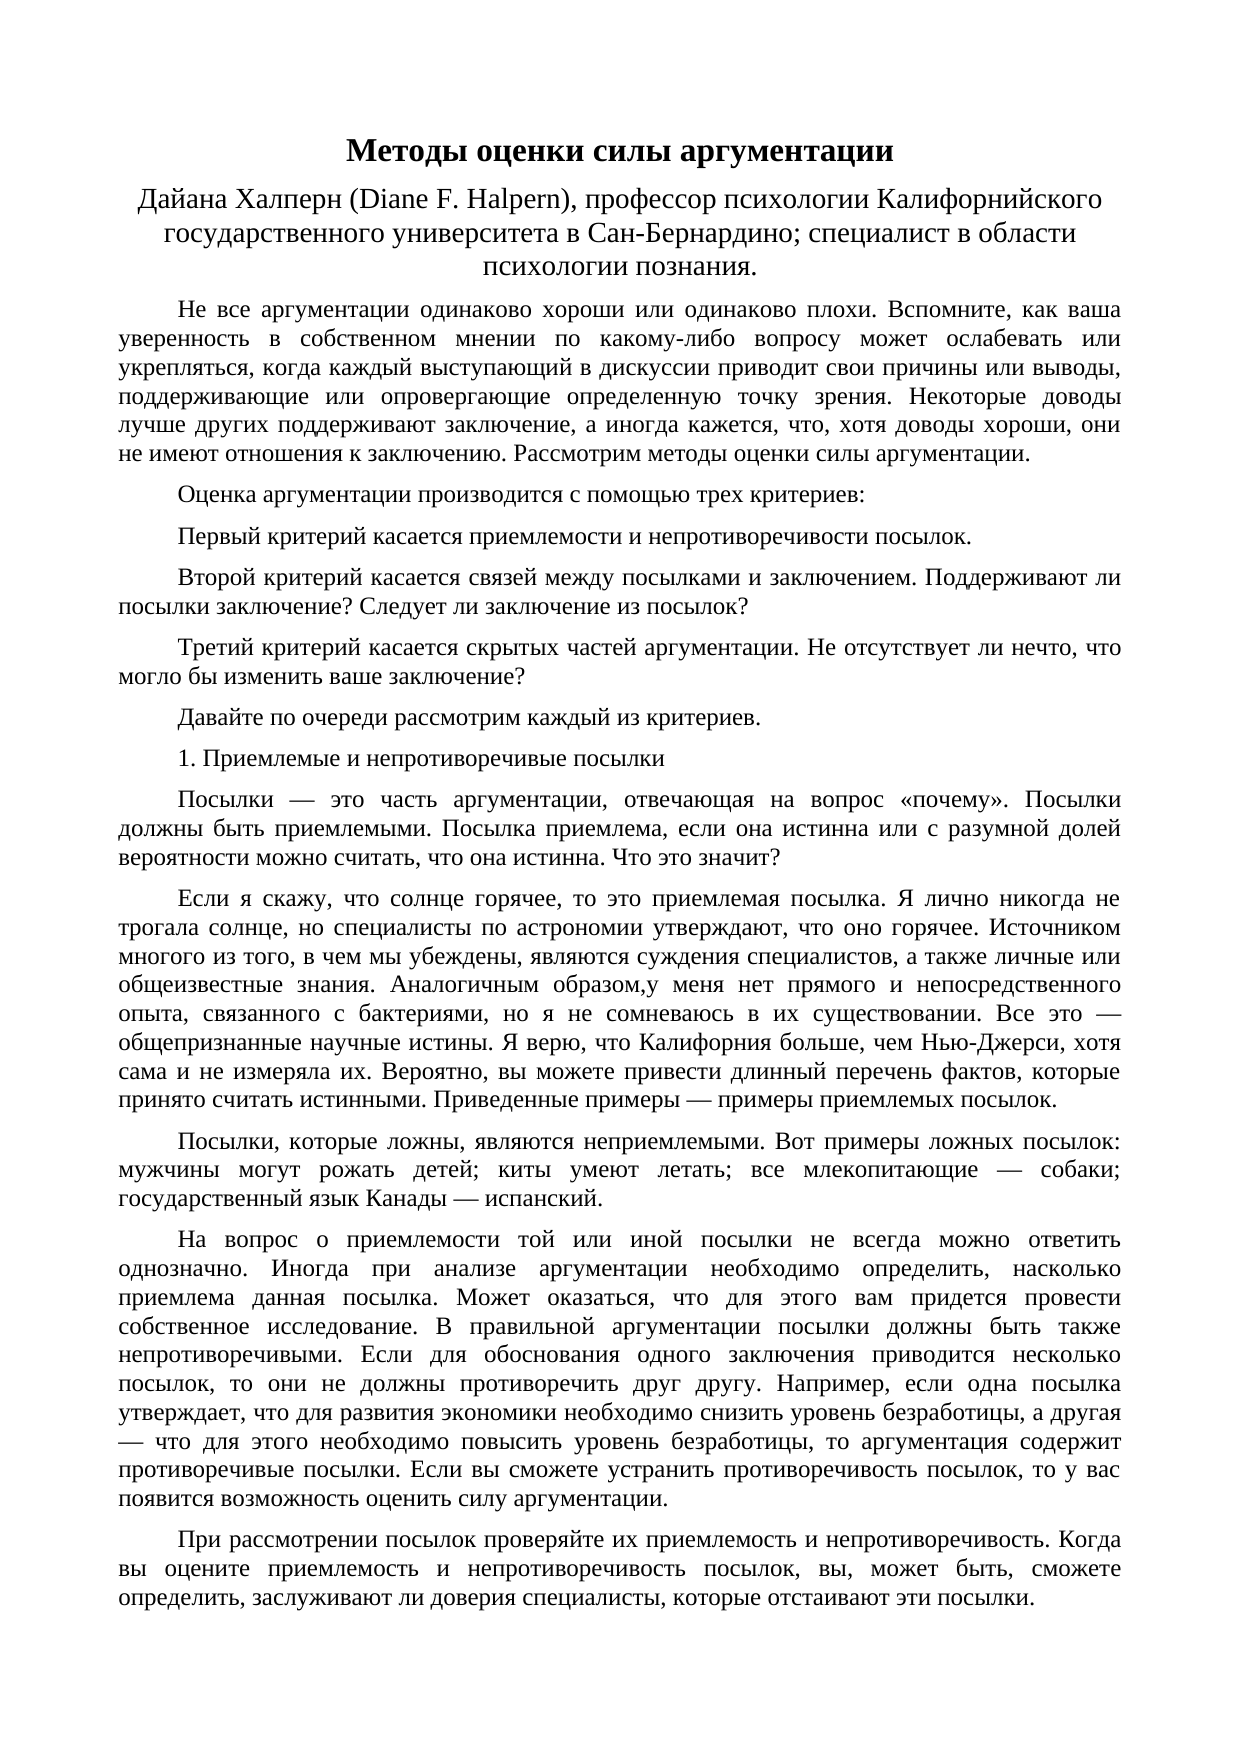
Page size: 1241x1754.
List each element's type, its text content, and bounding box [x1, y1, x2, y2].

text Дайана Халперн (Diane F. Halpern), профессор психологии Калифорнийского государственного университета в Сан-Бернардино; специалист в области психологии познания. [118, 181, 1122, 282]
text Методы оценки силы аргументации [118, 131, 1122, 169]
text 1. Приемлемые и непротиворечивые посылки [118, 743, 1122, 772]
text Третий критерий касается скрытых частей аргументации. Не отсутствует ли нечто, что могло бы изменить ваше заключение? [118, 632, 1122, 689]
text Давайте по очереди рассмотрим каждый из критериев. [118, 702, 1122, 731]
text Посылки, которые ложны, являются неприемлемыми. Вот примеры ложных посылок: мужчины могут рожать детей; киты умеют летать; все млекопитающие — собаки; государственный язык Канады — испанский. [118, 1126, 1122, 1212]
text Посылки — это часть аргументации, отвечающая на вопрос «почему». Посылки должны быть приемлемыми. Посылка приемлема, если она истинна или с разумной долей вероятности можно считать, что она истинна. Что это значит? [118, 784, 1122, 871]
text На вопрос о приемлемости той или иной посылки не всегда можно ответить однозначно. Иногда при анализе аргументации необходимо определить, насколько приемлема данная посылка. Может оказаться, что для этого вам придется провести собственное исследование. В правильной аргументации посылки должны быть также непротиворечивыми. Если для обоснования одного заключения приводится несколько посылок, то они не должны противоречить друг другу. Например, если одна посылка утверждает, что для развития экономики необходимо снизить уровень безработицы, а другая — что для этого необходимо повысить уровень безработицы, то аргументация содержит противоречивые посылки. Если вы сможете устранить противоречивость посылок, то у вас появится возможность оценить силу аргументации. [118, 1224, 1122, 1512]
text Не все аргументации одинаково хороши или одинаково плохи. Вспомните, как ваша уверенность в собственном мнении по какому-либо вопросу может ослабевать или укрепляться, когда каждый выступающий в дискуссии приводит свои причины или выводы, поддерживающие или опровергающие определенную точку зрения. Некоторые доводы лучше других поддерживают заключение, а иногда кажется, что, хотя доводы хороши, они не имеют отношения к заключению. Рассмотрим методы оценки силы аргументации. [118, 294, 1122, 467]
text Если я скажу, что солнце горячее, то это приемлемая посылка. Я лично никогда не трогала солнце, но специалисты по астрономии утверждают, что оно горячее. Источником многого из того, в чем мы убеждены, являются суждения специалистов, а также личные или общеизвестные знания. Аналогичным образом,у меня нет прямого и непосредственного опыта, связанного с бактериями, но я не сомневаюсь в их существовании. Все это — общепризнанные научные истины. Я верю, что Калифорния больше, чем Нью-Джерси, хотя сама и не измеряла их. Вероятно, вы можете привести длинный перечень фактов, которые принято считать истинными. Приведенные примеры — примеры приемлемых посылок. [118, 883, 1122, 1113]
text Второй критерий касается связей между посылками и заключением. Поддерживают ли посылки заключение? Следует ли заключение из посылок? [118, 562, 1122, 619]
text При рассмотрении посылок проверяйте их приемлемость и непротиворечивость. Когда вы оцените приемлемость и непротиворечивость посылок, вы, может быть, сможете определить, заслуживают ли доверия специалисты, которые отстаивают эти посылки. [118, 1524, 1122, 1611]
text Первый критерий касается приемлемости и непротиворечивости посылок. [118, 521, 1122, 549]
text Оценка аргументации производится с помощью трех критериев: [118, 479, 1122, 508]
